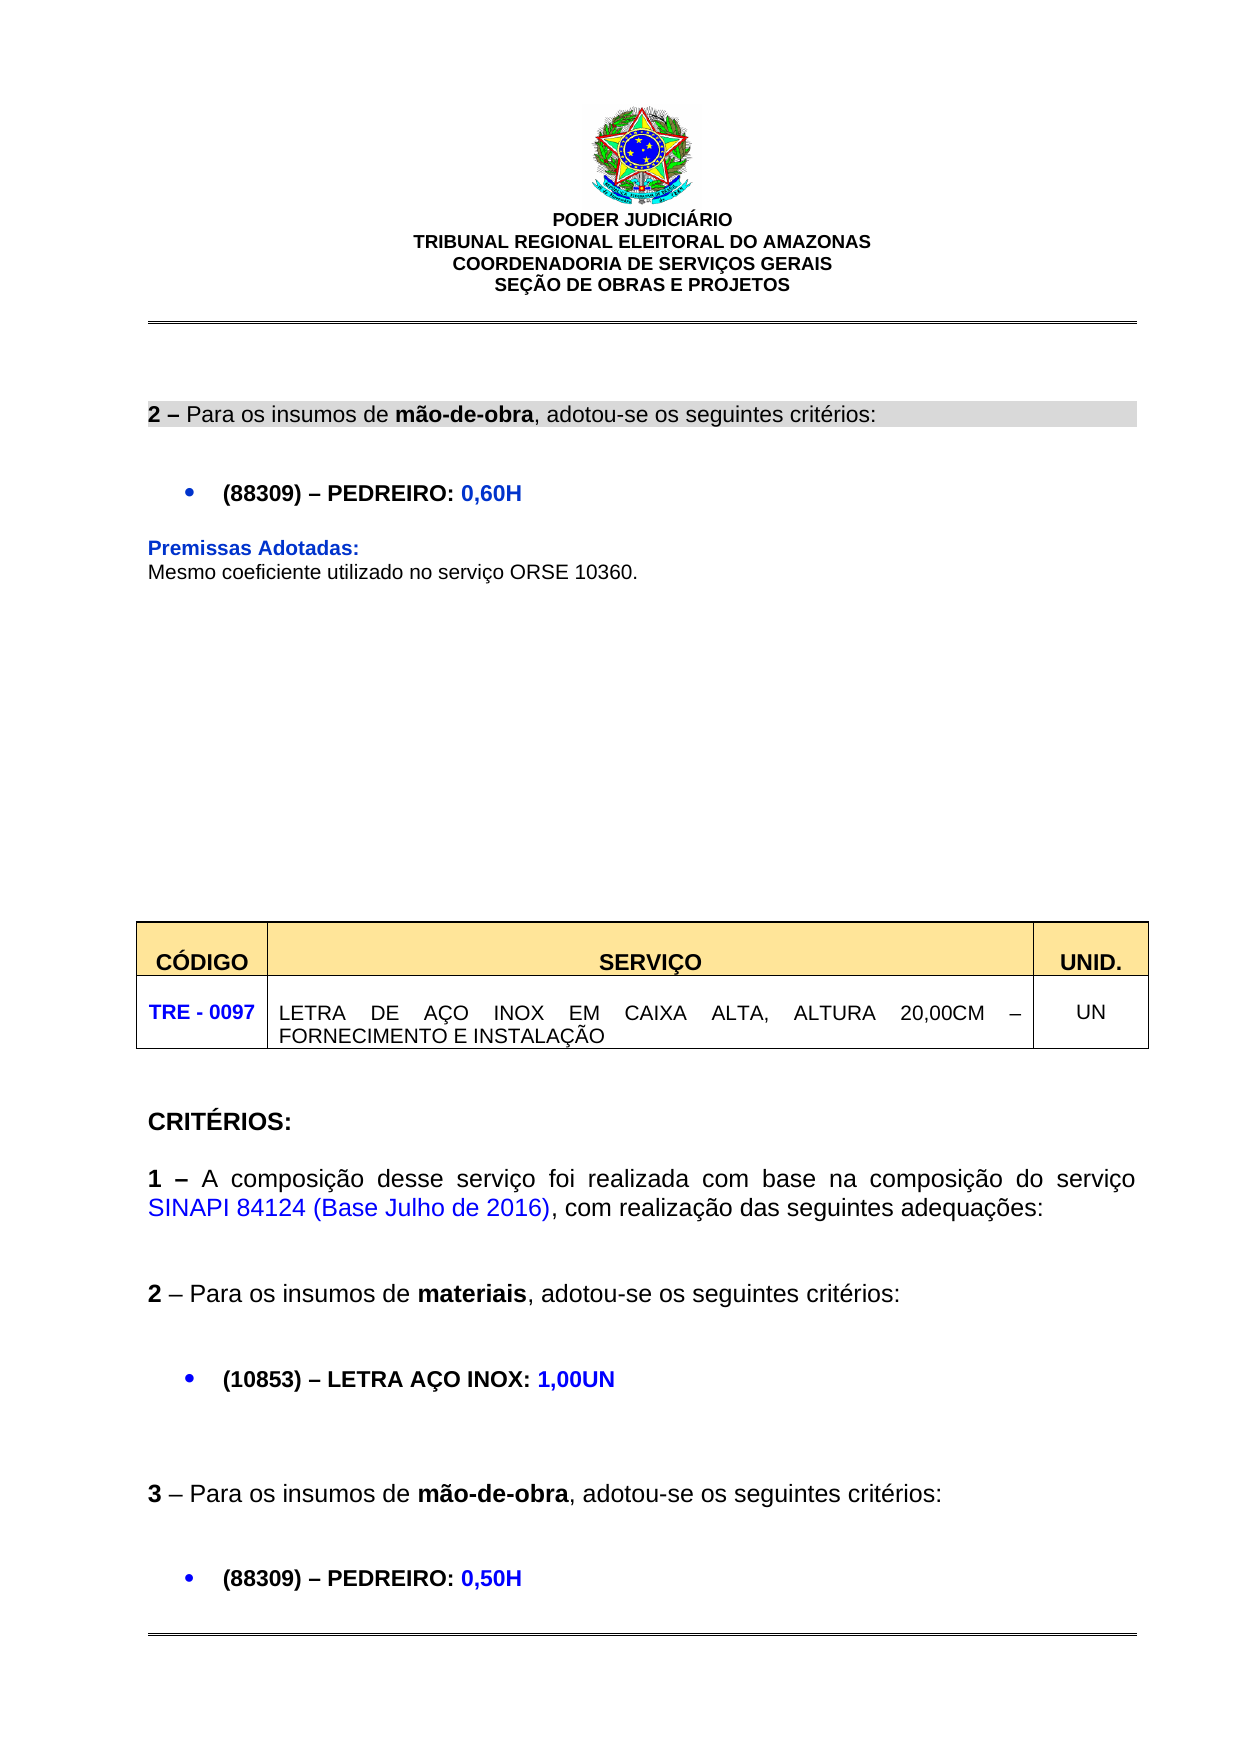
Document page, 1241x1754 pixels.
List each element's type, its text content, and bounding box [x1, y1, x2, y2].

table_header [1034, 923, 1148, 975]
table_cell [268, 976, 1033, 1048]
list (10853) – LETRA AÇO INOX: 1,00UN [185, 1366, 1137, 1392]
text CRITÉRIOS: [148, 1107, 1137, 1136]
text Premissas Adotadas: [148, 536, 1137, 560]
list (88309) – PEDREIRO: 0,60H [185, 480, 1137, 507]
list (88309) – PEDREIRO: 0,50H [185, 1565, 1137, 1591]
text 1 – A composição desse serviço foi realizada com base na composição do serviço SINAPI 84124 (Base Julho de 2016), com realização das seguintes adequações: [148, 1164, 1137, 1222]
text 2 – Para os insumos de mão-de-obra, adotou-se os seguintes critérios: [148, 401, 1137, 427]
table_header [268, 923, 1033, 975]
text Mesmo coeficiente utilizado no serviço ORSE 10360. [148, 560, 1137, 584]
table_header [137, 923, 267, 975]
text 3 – Para os insumos de mão-de-obra, adotou-se os seguintes critérios: [148, 1479, 1137, 1507]
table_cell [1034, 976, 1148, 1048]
text 2 – Para os insumos de materiais, adotou-se os seguintes critérios: [148, 1279, 1137, 1308]
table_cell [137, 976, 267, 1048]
